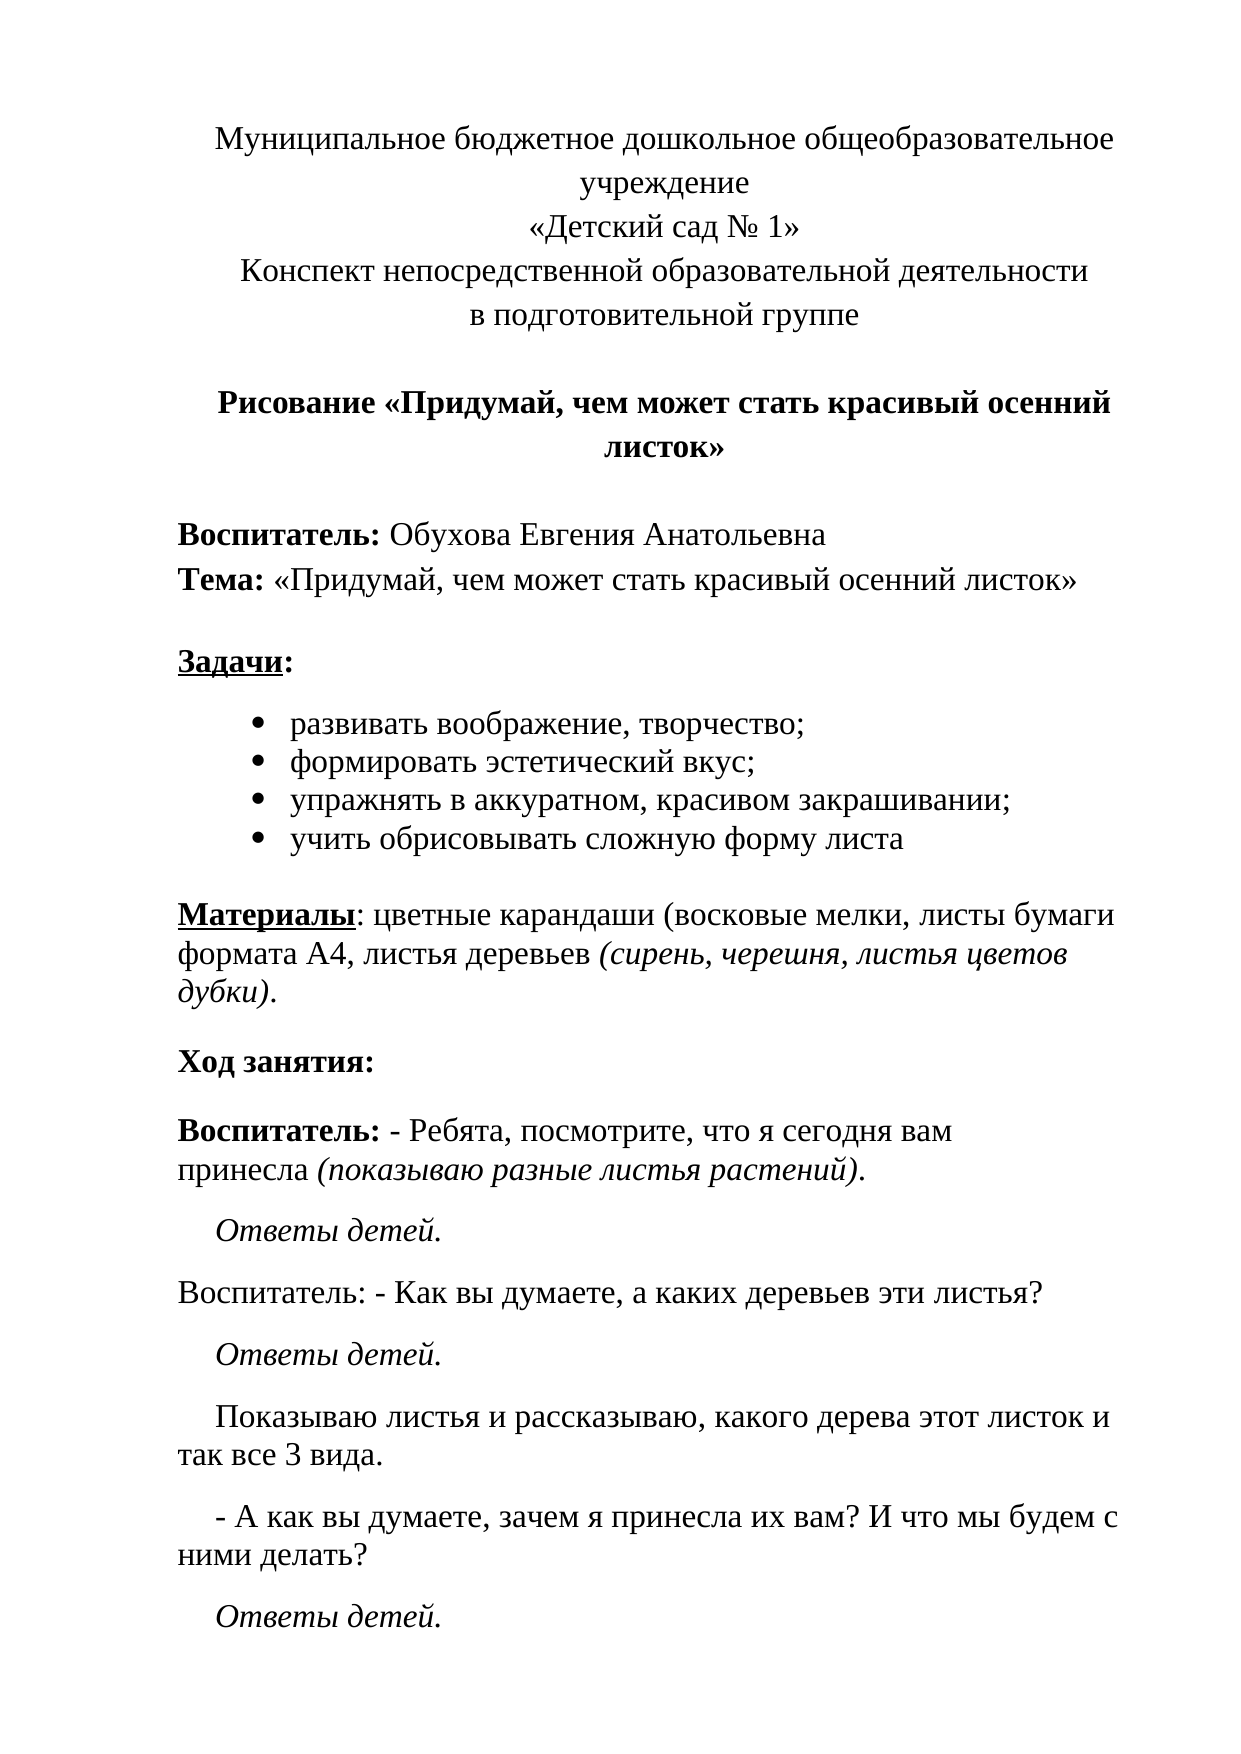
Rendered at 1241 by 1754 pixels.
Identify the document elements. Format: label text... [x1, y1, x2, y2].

text Ответы детей. [177, 1596, 1152, 1634]
text Тема: «Придумай, чем может стать красивый осенний листок» [177, 559, 1152, 597]
text Показываю листья и рассказываю, какого дерева этот листок и так все 3 вида. [177, 1396, 1152, 1472]
list учить обрисовывать сложную форму листа [252, 818, 1152, 856]
text Конспект непосредственной образовательной деятельности [177, 250, 1152, 289]
list формировать эстетический вкус; [252, 741, 1152, 779]
text Ход занятия: [177, 1041, 1152, 1079]
list упражнять в аккуратном, красивом закрашивании; [252, 779, 1152, 818]
text Материалы: цветные карандаши (восковые мелки, листы бумаги формата А4, листья деревьев (сирень, черешня, листья цветов дубки). [177, 894, 1152, 1009]
text Рисование «Придумай, чем может стать красивый осенний листок» [177, 382, 1152, 465]
text «Детский сад № 1» [177, 206, 1152, 244]
list развивать воображение, творчество; [252, 703, 1152, 741]
text в подготовительной группе [177, 294, 1152, 333]
text Муниципальное бюджетное дошкольное общеобразовательное учреждение [177, 118, 1152, 201]
text Воспитатель: Обухова Евгения Анатольевна [177, 515, 1152, 553]
text Ответы детей. [177, 1334, 1152, 1372]
text Воспитатель: - Ребята, посмотрите, что я сегодня вам принесла (показываю разные листья растений). [177, 1110, 1152, 1187]
text - А как вы думаете, зачем я принесла их вам? И что мы будем с ними делать? [177, 1496, 1152, 1573]
text Ответы детей. [177, 1211, 1152, 1249]
text Задачи: [177, 641, 1152, 679]
text Воспитатель: - Как вы думаете, а каких деревьев эти листья? [177, 1272, 1152, 1311]
